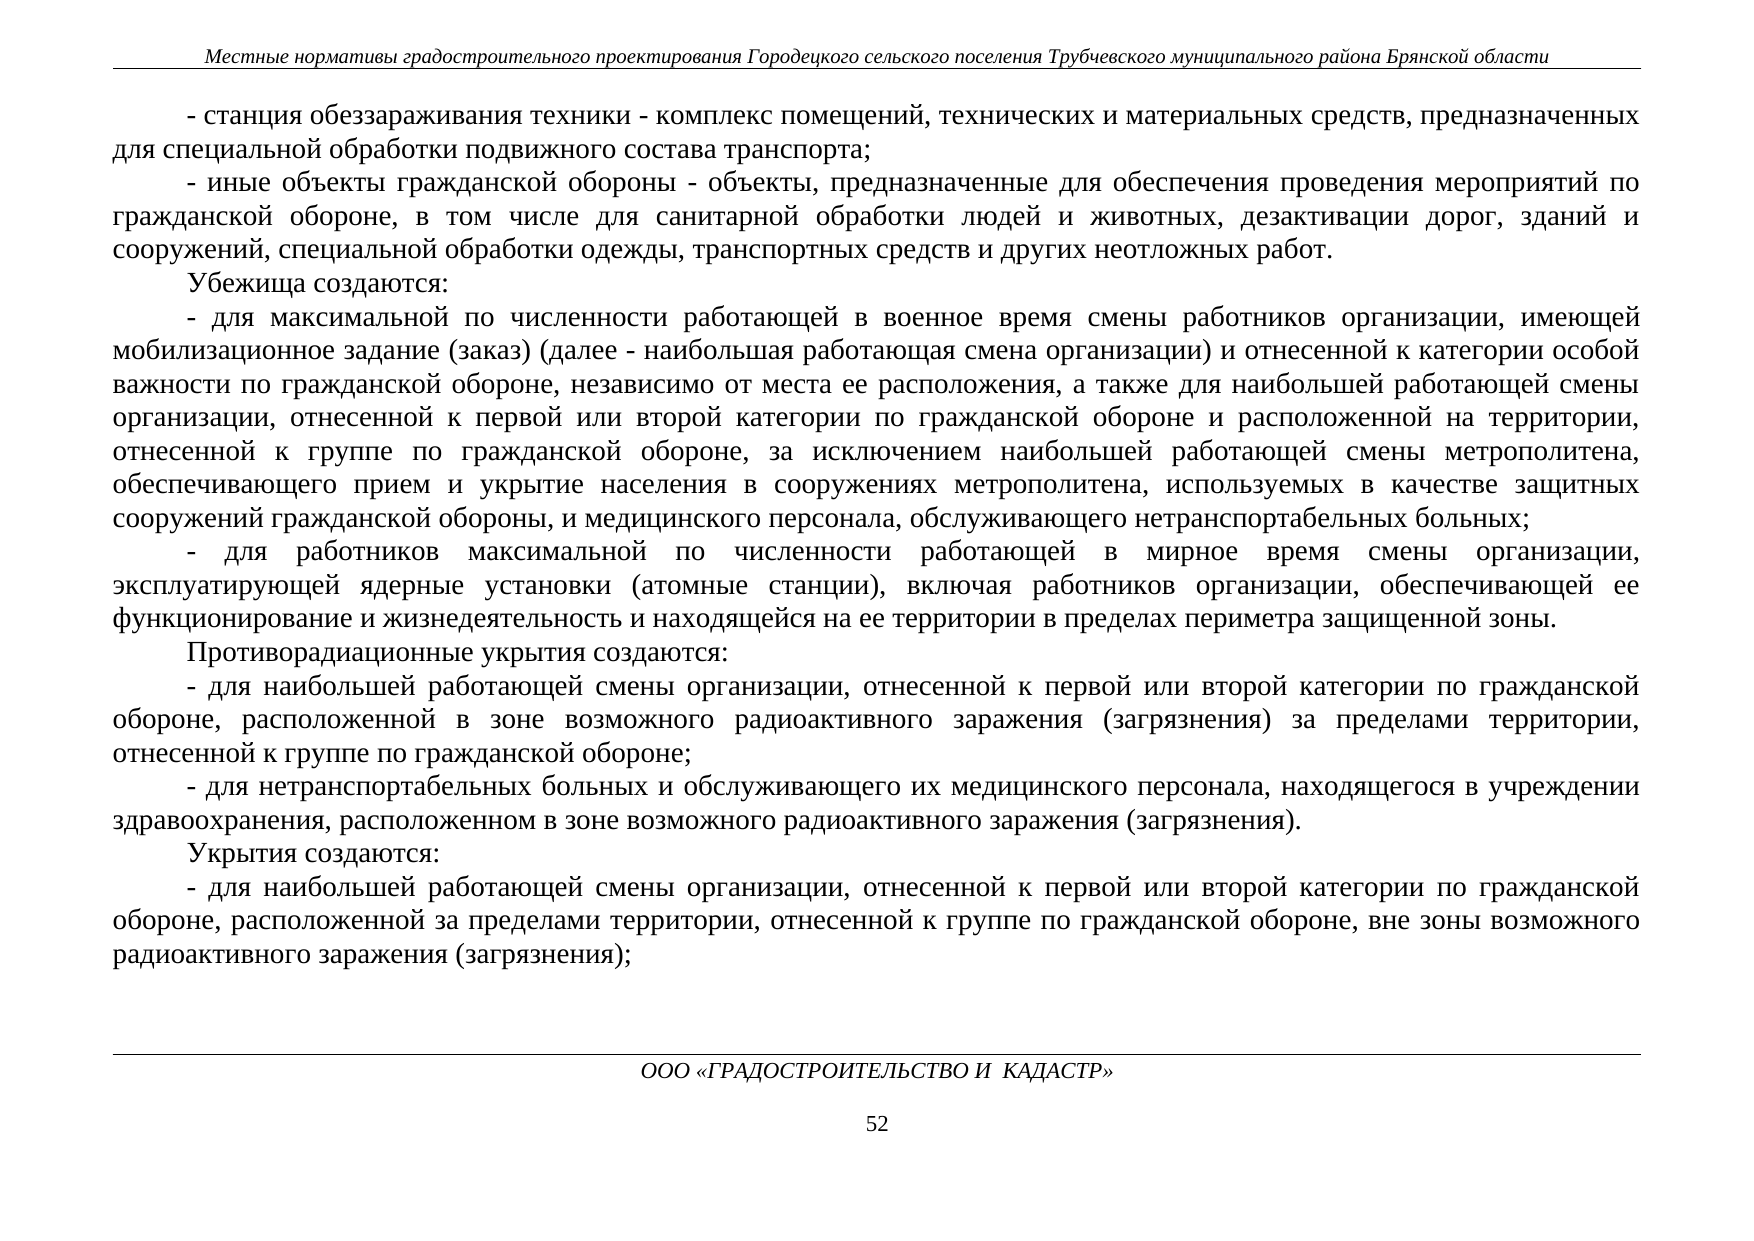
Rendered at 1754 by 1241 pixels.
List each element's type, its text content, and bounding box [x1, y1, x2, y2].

text - для максимальной по численности работающей в военное время смены работников организации, имеющей мобилизационное задание (заказ) (далее - наибольшая работающая смена организации) и отнесенной к категории особой важности по гражданской обороне, независимо от места ее расположения, а также для наибольшей работающей смены организации, отнесенной к первой или второй категории по гражданской обороне и расположенной на территории, отнесенной к группе по гражданской обороне, за исключением наибольшей работающей смены метрополитена, обеспечивающего прием и укрытие населения в сооружениях метрополитена, используемых в качестве защитных сооружений гражданской обороны, и медицинского персонала, обслуживающего нетранспортабельных больных; [112, 299, 1641, 533]
text Убежища создаются: [112, 265, 1641, 299]
text Противорадиационные укрытия создаются: [112, 634, 1641, 668]
text - для наибольшей работающей смены организации, отнесенной к первой или второй категории по гражданской обороне, расположенной за пределами территории, отнесенной к группе по гражданской обороне, вне зоны возможного радиоактивного заражения (загрязнения); [112, 869, 1641, 969]
text - для нетранспортабельных больных и обслуживающего их медицинского персонала, находящегося в учреждении здравоохранения, расположенном в зоне возможного радиоактивного заражения (загрязнения). [112, 768, 1641, 835]
text - иные объекты гражданской обороны - объекты, предназначенные для обеспечения проведения мероприятий по гражданской обороне, в том числе для санитарной обработки людей и животных, дезактивации дорог, зданий и сооружений, специальной обработки одежды, транспортных средств и других неотложных работ. [112, 164, 1641, 265]
text - для работников максимальной по численности работающей в мирное время смены организации, эксплуатирующей ядерные установки (атомные станции), включая работников организации, обеспечивающей ее функционирование и жизнедеятельность и находящейся на ее территории в пределах периметра защищенной зоны. [112, 533, 1641, 634]
text - для наибольшей работающей смены организации, отнесенной к первой или второй категории по гражданской обороне, расположенной в зоне возможного радиоактивного заражения (загрязнения) за пределами территории, отнесенной к группе по гражданской обороне; [112, 668, 1641, 768]
text - станция обеззараживания техники - комплекс помещений, технических и материальных средств, предназначенных для специальной обработки подвижного состава транспорта; [112, 97, 1641, 164]
text Укрытия создаются: [112, 835, 1641, 869]
